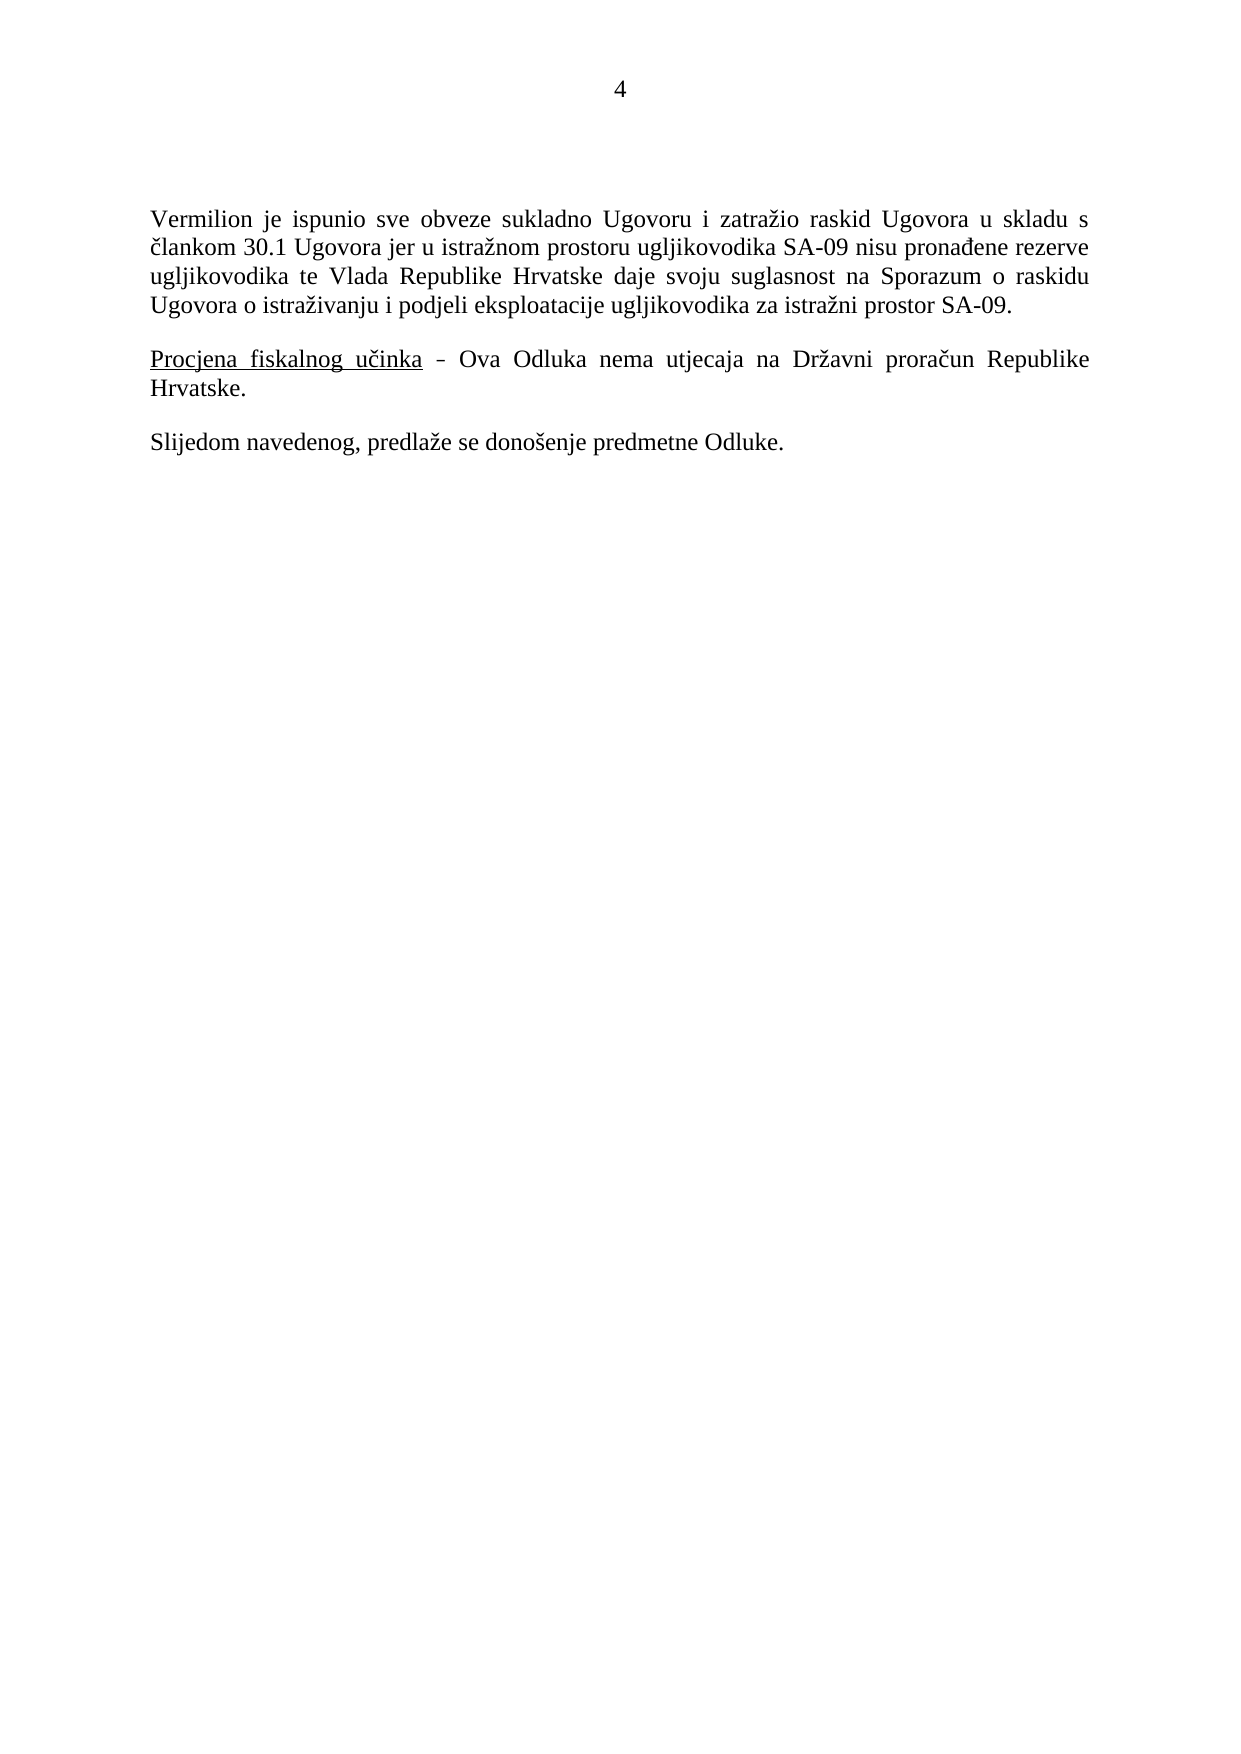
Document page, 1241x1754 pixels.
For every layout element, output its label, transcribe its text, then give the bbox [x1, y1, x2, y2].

text Vermilion je ispunio sve obveze sukladno Ugovoru i zatražio raskid Ugovora u skladu s člankom 30.1 Ugovora jer u istražnom prostoru ugljikovodika SA-09 nisu pronađene rezerve ugljikovodika te Vlada Republike Hrvatske daje svoju suglasnost na Sporazum o raskidu Ugovora o istraživanju i podjeli eksploatacije ugljikovodika za istražni prostor SA-09. [150, 204, 1090, 319]
text Procjena fiskalnog učinka – Ova Odluka nema utjecaja na Državni proračun Republike Hrvatske. [150, 344, 1090, 402]
text Slijedom navedenog, predlaže se donošenje predmetne Odluke. [150, 427, 1090, 455]
